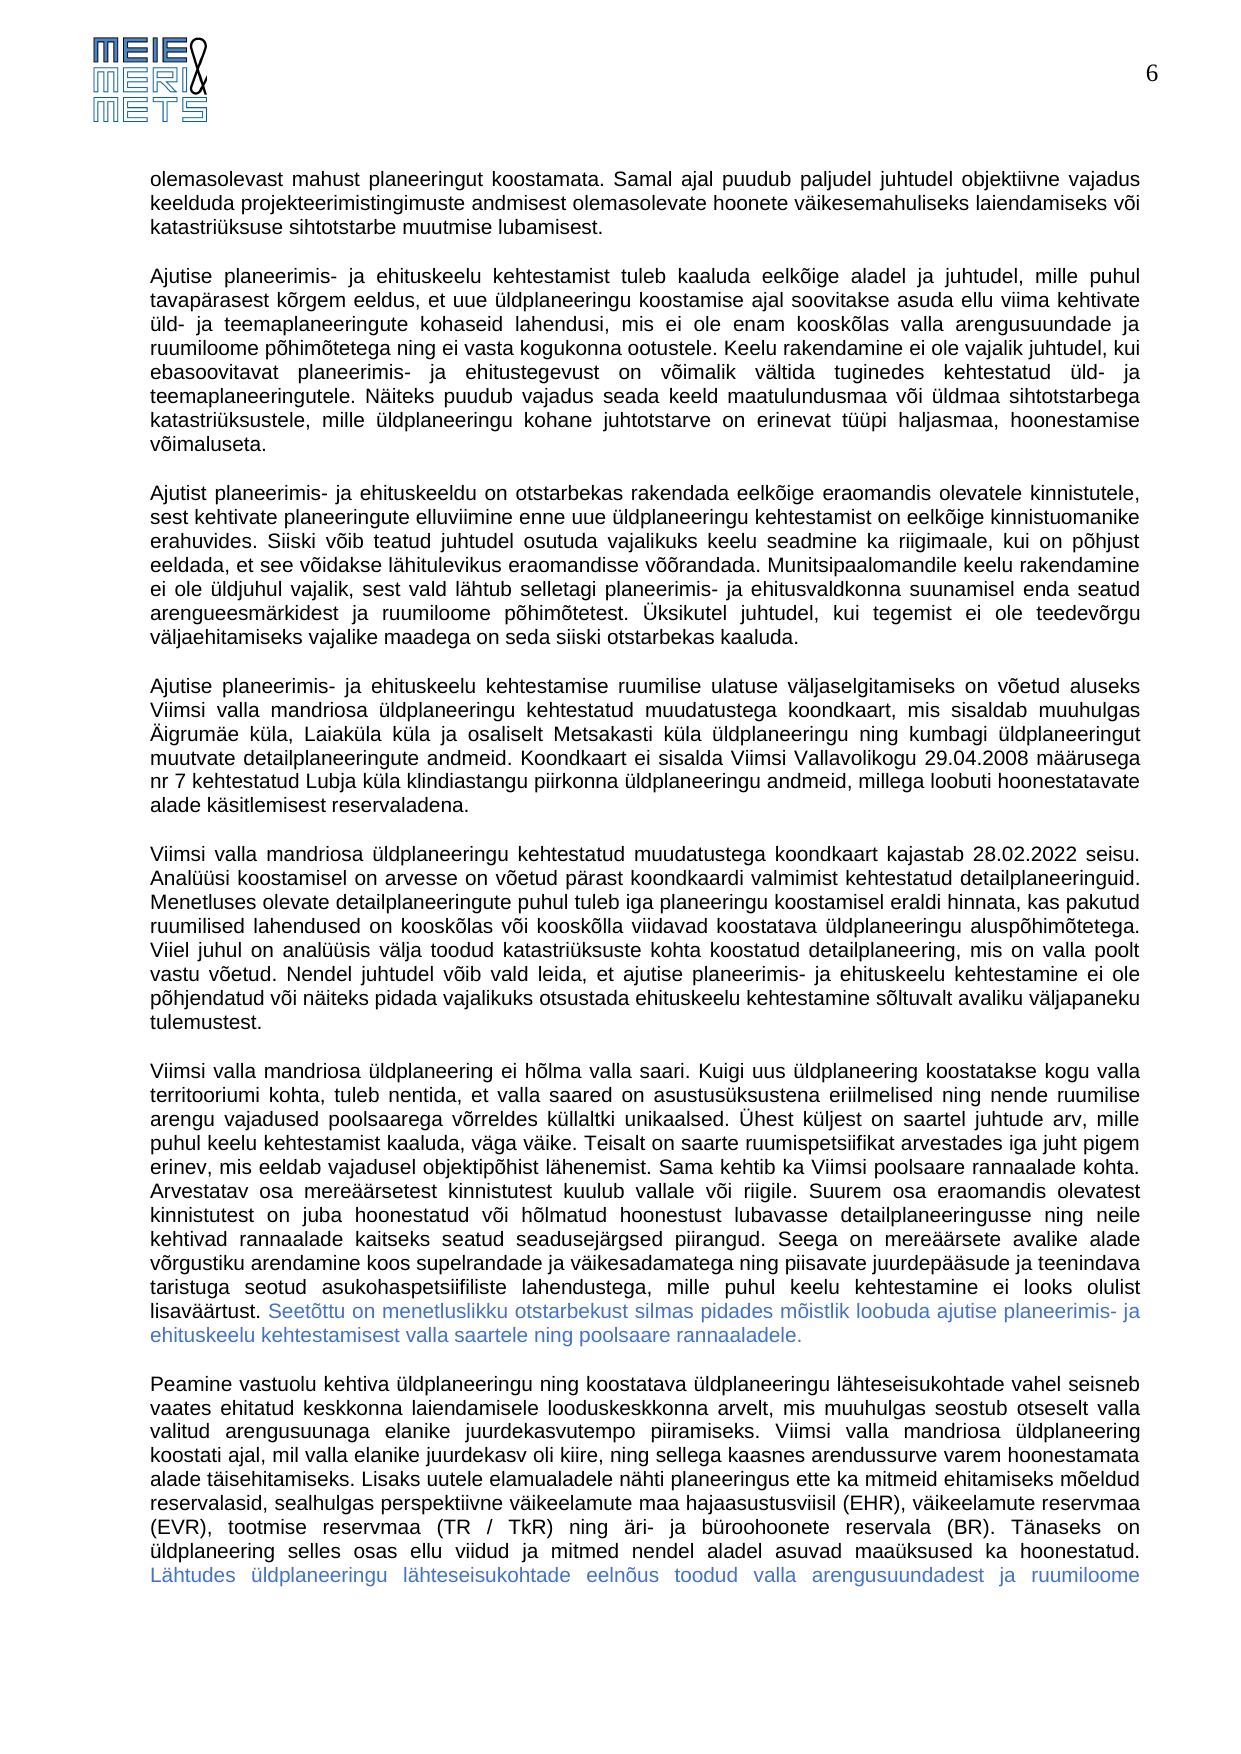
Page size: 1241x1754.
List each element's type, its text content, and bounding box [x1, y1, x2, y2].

picture [91, 35, 209, 124]
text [150, 167, 1142, 239]
text Viimsi valla mandriosa üldplaneeringu kehtestatud muudatustega koondkaart kajastab 28.02.2022 seisu. Analüüsi koostamisel on arvesse on võetud pärast koondkaardi valmimist kehtestatud detailplaneeringuid. Menetluses olevate detailplaneeringute puhul tuleb iga planeeringu koostamisel eraldi hinnata, kas pakutud ruumilised lahendused on kooskõlas või kooskõlla viidavad koostatava üldplaneeringu aluspõhimõtetega. Viiel juhul on analüüsis välja toodud katastriüksuste kohta koostatud detailplaneering, mis on valla poolt vastu võetud. Nendel juhtudel võib vald leida, et ajutise planeerimis- ja ehituskeelu kehtestamine ei ole põhjendatud või näiteks pidada vajalikuks otsustada ehituskeelu kehtestamine sõltuvalt avaliku väljapaneku tulemustest. [150, 842, 1142, 1034]
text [150, 1371, 1142, 1587]
text Ajutist planeerimis- ja ehituskeeldu on otstarbekas rakendada eelkõige eraomandis olevatele kinnistutele, sest kehtivate planeeringute elluviimine enne uue üldplaneeringu kehtestamist on eelkõige kinnistuomanike erahuvides. Siiski võib teatud juhtudel osutuda vajalikuks keelu seadmine ka riigimaale, kui on põhjust eeldada, et see võidakse lähitulevikus eraomandisse võõrandada. Munitsipaalomandile keelu rakendamine ei ole üldjuhul vajalik, sest vald lähtub selletagi planeerimis- ja ehitusvaldkonna suunamisel enda seatud arengueesmärkidest ja ruumiloome põhimõtetest. Üksikutel juhtudel, kui tegemist ei ole teedevõrgu väljaehitamiseks vajalike maadega on seda siiski otstarbekas kaaluda. [150, 481, 1142, 648]
text Ajutise planeerimis- ja ehituskeelu kehtestamise ruumilise ulatuse väljaselgitamiseks on võetud aluseks Viimsi valla mandriosa üldplaneeringu kehtestatud muudatustega koondkaart, mis sisaldab muuhulgas Äigrumäe küla, Laiaküla küla ja osaliselt Metsakasti küla üldplaneeringu ning kumbagi üldplaneeringut muutvate detailplaneeringute andmeid. Koondkaart ei sisalda Viimsi Vallavolikogu 29.04.2008 määrusega nr 7 kehtestatud Lubja küla klindiastangu piirkonna üldplaneeringu andmeid, millega loobuti hoonestatavate alade käsitlemisest reservaladena. [150, 673, 1142, 817]
text Ajutise planeerimis- ja ehituskeelu kehtestamist tuleb kaaluda eelkõige aladel ja juhtudel, mille puhul tavapärasest kõrgem eeldus, et uue üldplaneeringu koostamise ajal soovitakse asuda ellu viima kehtivate üld- ja teemaplaneeringute kohaseid lahendusi, mis ei ole enam kooskõlas valla arengusuundade ja ruumiloome põhimõtetega ning ei vasta kogukonna ootustele. Keelu rakendamine ei ole vajalik juhtudel, kui ebasoovitavat planeerimis- ja ehitustegevust on võimalik vältida tuginedes kehtestatud üld- ja teemaplaneeringutele. Näiteks puudub vajadus seada keeld maatulundusmaa või üldmaa sihtotstarbega katastriüksustele, mille üldplaneeringu kohane juhtotstarve on erinevat tüüpi haljasmaa, hoonestamise võimaluseta. [150, 264, 1142, 456]
text Viimsi valla mandriosa üldplaneering ei hõlma valla saari. Kuigi uus üldplaneering koostatakse kogu valla territooriumi kohta, tuleb nentida, et valla saared on asustusüksustena eriilmelised ning nende ruumilise arengu vajadused poolsaarega võrreldes küllaltki unikaalsed. Ühest küljest on saartel juhtude arv, mille puhul keelu kehtestamist kaaluda, väga väike. Teisalt on saarte ruumispetsiifikat arvestades iga juht pigem erinev, mis eeldab vajadusel objektipõhist lähenemist. Sama kehtib ka Viimsi poolsaare rannaalade kohta. Arvestatav osa mereäärsetest kinnistutest kuulub vallale või riigile. Suurem osa eraomandis olevatest kinnistutest on juba hoonestatud või hõlmatud hoonestust lubavasse detailplaneeringusse ning neile kehtivad rannaalade kaitseks seatud seadusejärgsed piirangud. Seega on mereäärsete avalike alade võrgustiku arendamine koos supelrandade ja väikesadamatega ning piisavate juurdepääsude ja teenindava taristuga seotud asukohaspetsiifiliste lahendustega, mille puhul keelu kehtestamine ei looks olulist lisaväärtust. Seetõttu on menetluslikku otstarbekust silmas pidades mõistlik loobuda ajutise planeerimis- ja ehituskeelu kehtestamisest valla saartele ning poolsaare rannaaladele. [150, 1059, 1142, 1346]
